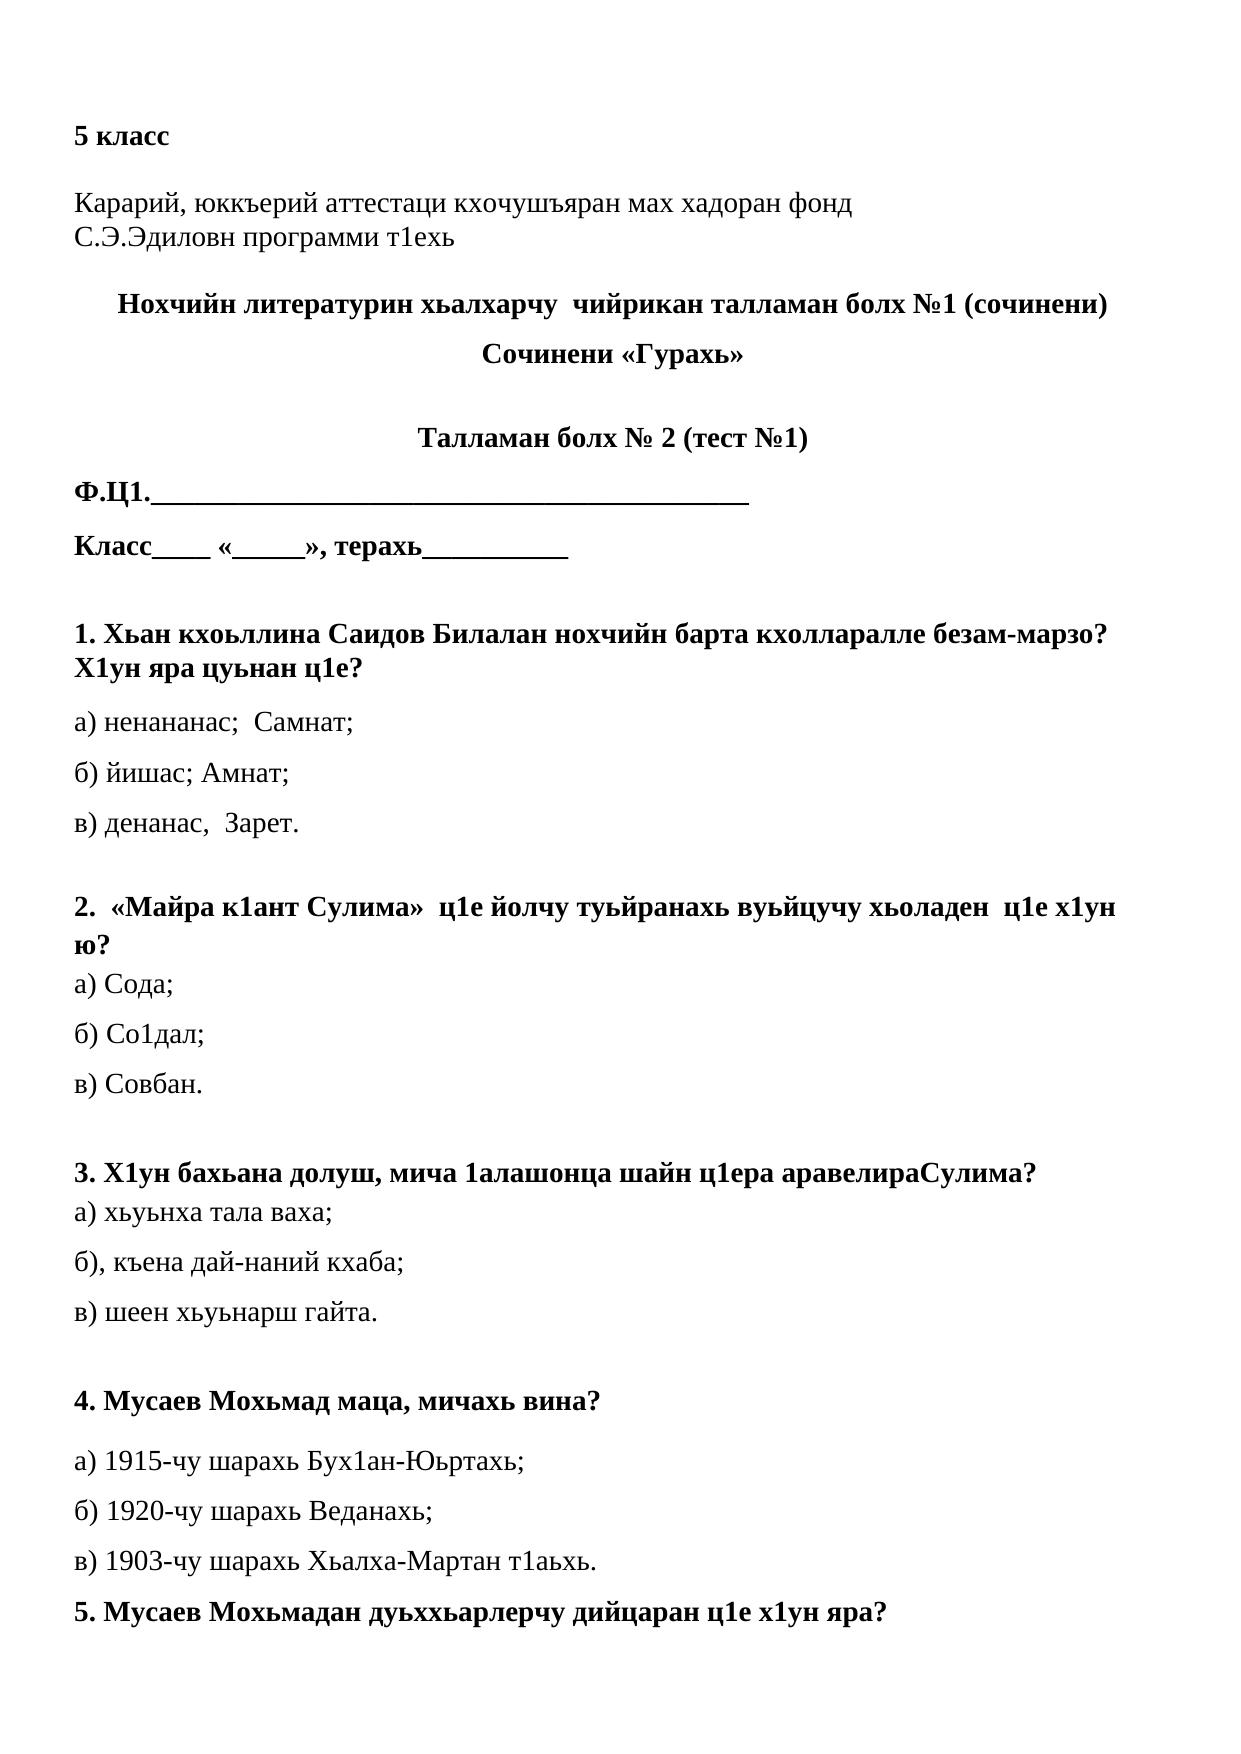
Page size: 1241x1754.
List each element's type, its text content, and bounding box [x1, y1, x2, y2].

text 4. Мусаев Мохьмад маца, мичахь вина? [74, 1383, 1152, 1417]
text в) Совбан. [74, 1067, 1152, 1100]
text б) Со1дал; [74, 1016, 1152, 1050]
text Сочинени «Гурахь» [74, 336, 1152, 369]
text а) хьуьнха тала ваха; [74, 1194, 1152, 1227]
text 1. Хьан кхоьллина Саидов Билалан нохчийн барта кхолларалле безам-марзо? Х1ун яра цуьнан ц1е? [74, 583, 1152, 683]
text в) 1903-чу шарахь Хьалха-Мартан т1аьхь. [74, 1543, 1152, 1577]
text Нохчийн литературин хьалхарчу чийрикан талламан болх №1 (сочинени) [74, 286, 1152, 319]
text б) йишас; Амнат; [74, 755, 1152, 788]
text 5. Мусаев Мохьмадан дуьххьарлерчу дийцаран ц1е х1ун яра? [74, 1594, 1152, 1627]
text а) Сода; [74, 966, 1152, 999]
text 2. «Майра к1ант Сулима» ц1е йолчу туьйранахь вуьйцучу хьоладен ц1е х1ун ю? [74, 889, 1152, 961]
text а) ненананас; Самнат; [74, 704, 1152, 738]
text Карарий, юккъерий аттестаци кхочушъяран мах хадоран фонд [74, 185, 1152, 219]
text Ф.Ц1._________________________________________ [74, 474, 1152, 508]
text 5 класс [74, 118, 1152, 152]
text 3. Х1ун бахьана долуш, мича 1алашонца шайн ц1ера аравелираСулима? [74, 1155, 1152, 1189]
text С.Э.Эдиловн программи т1ехь [74, 219, 1152, 252]
text в) денанас, Зарет. [74, 805, 1152, 838]
text а) 1915-чу шарахь Бух1ан-Юьртахь; [74, 1443, 1152, 1476]
text Класс____ «_____», терахь__________ [74, 528, 1152, 562]
text Талламан болх № 2 (тест №1) [74, 420, 1152, 453]
text б), къена дай-наний кхаба; [74, 1244, 1152, 1278]
text б) 1920-чу шарахь Веданахь; [74, 1493, 1152, 1527]
text в) шеен хьуьнарш гайта. [74, 1294, 1152, 1328]
